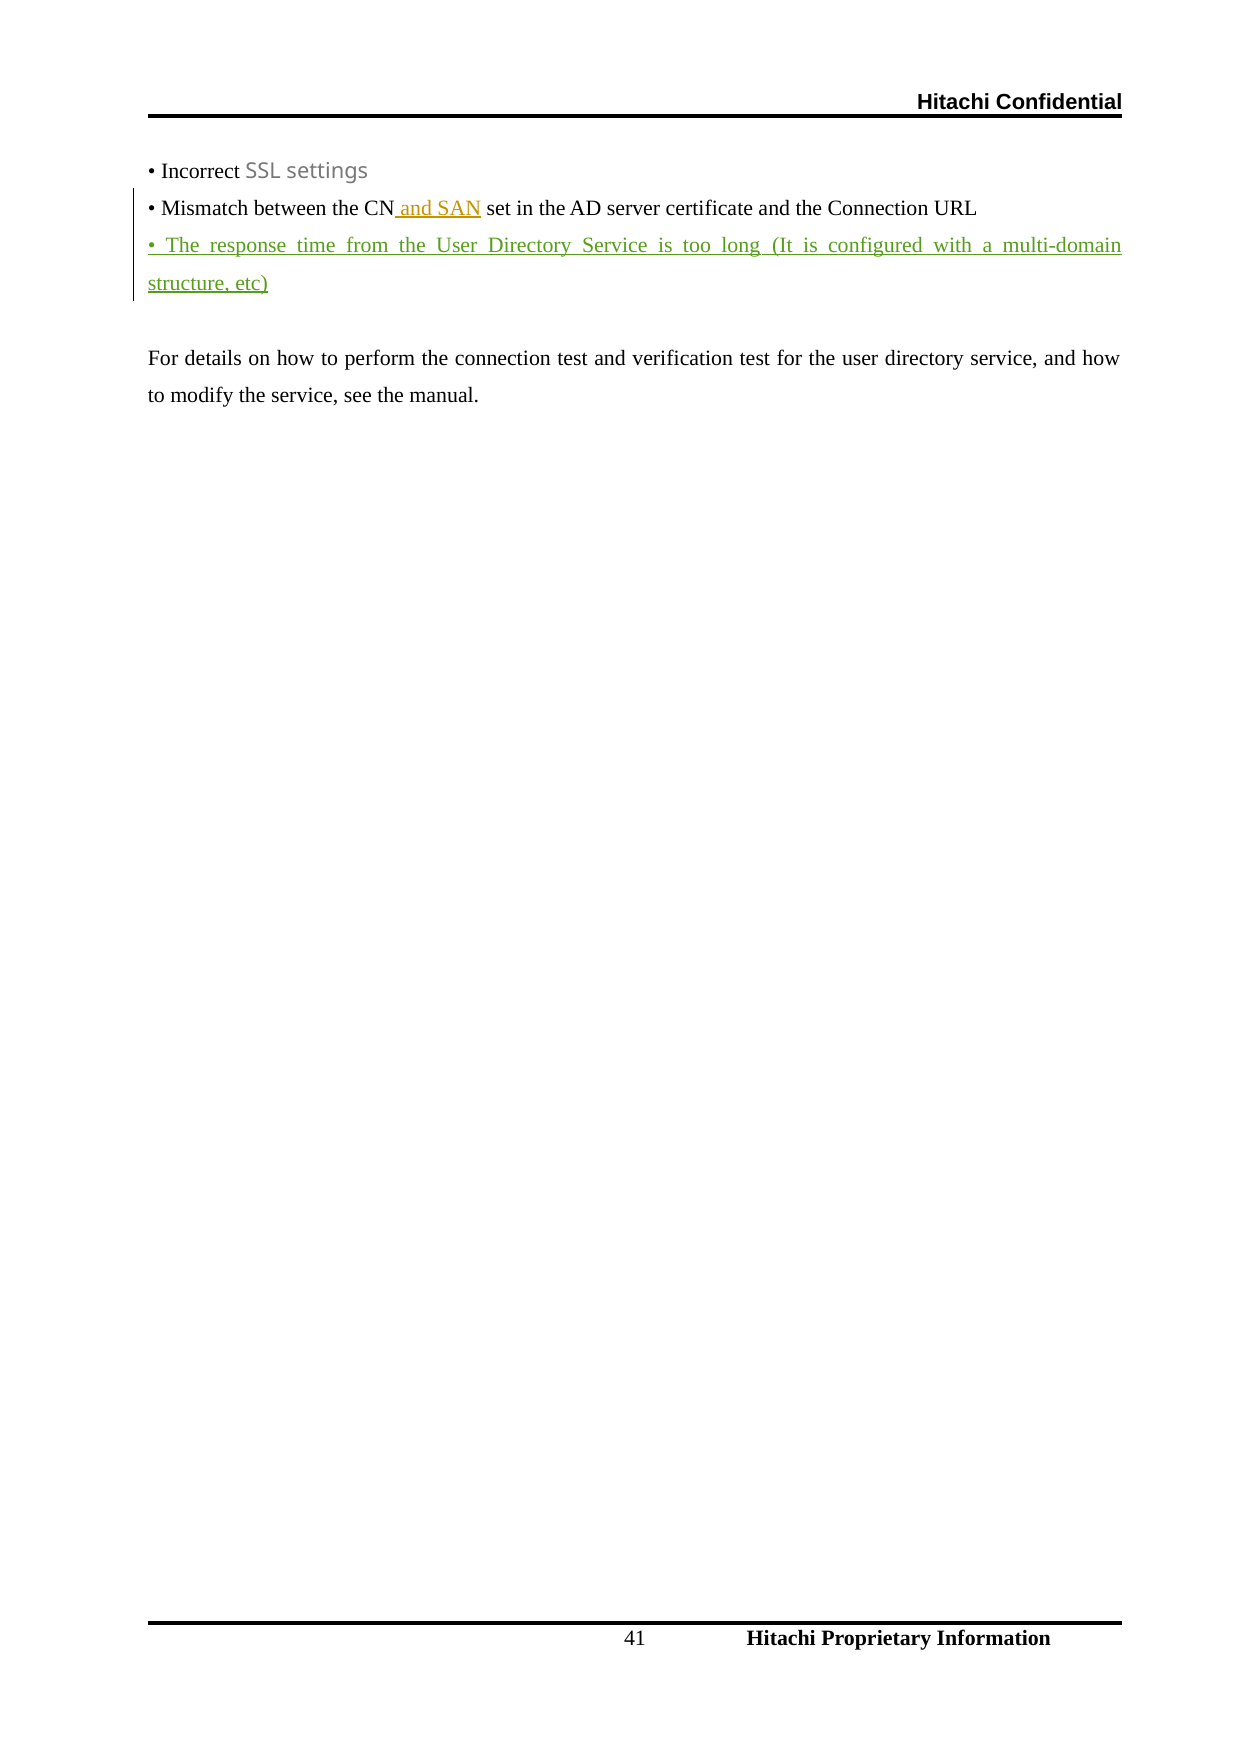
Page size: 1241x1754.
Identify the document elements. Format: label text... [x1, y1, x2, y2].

text For details on how to perform the connection test and verification test for the user directory service, and how to modify the service, see the manual. [148, 338, 1122, 413]
text • Incorrect SSL settings [148, 151, 1122, 188]
text • Mismatch between the CN set in the AD server certificate and the Connection URL [148, 188, 1122, 226]
